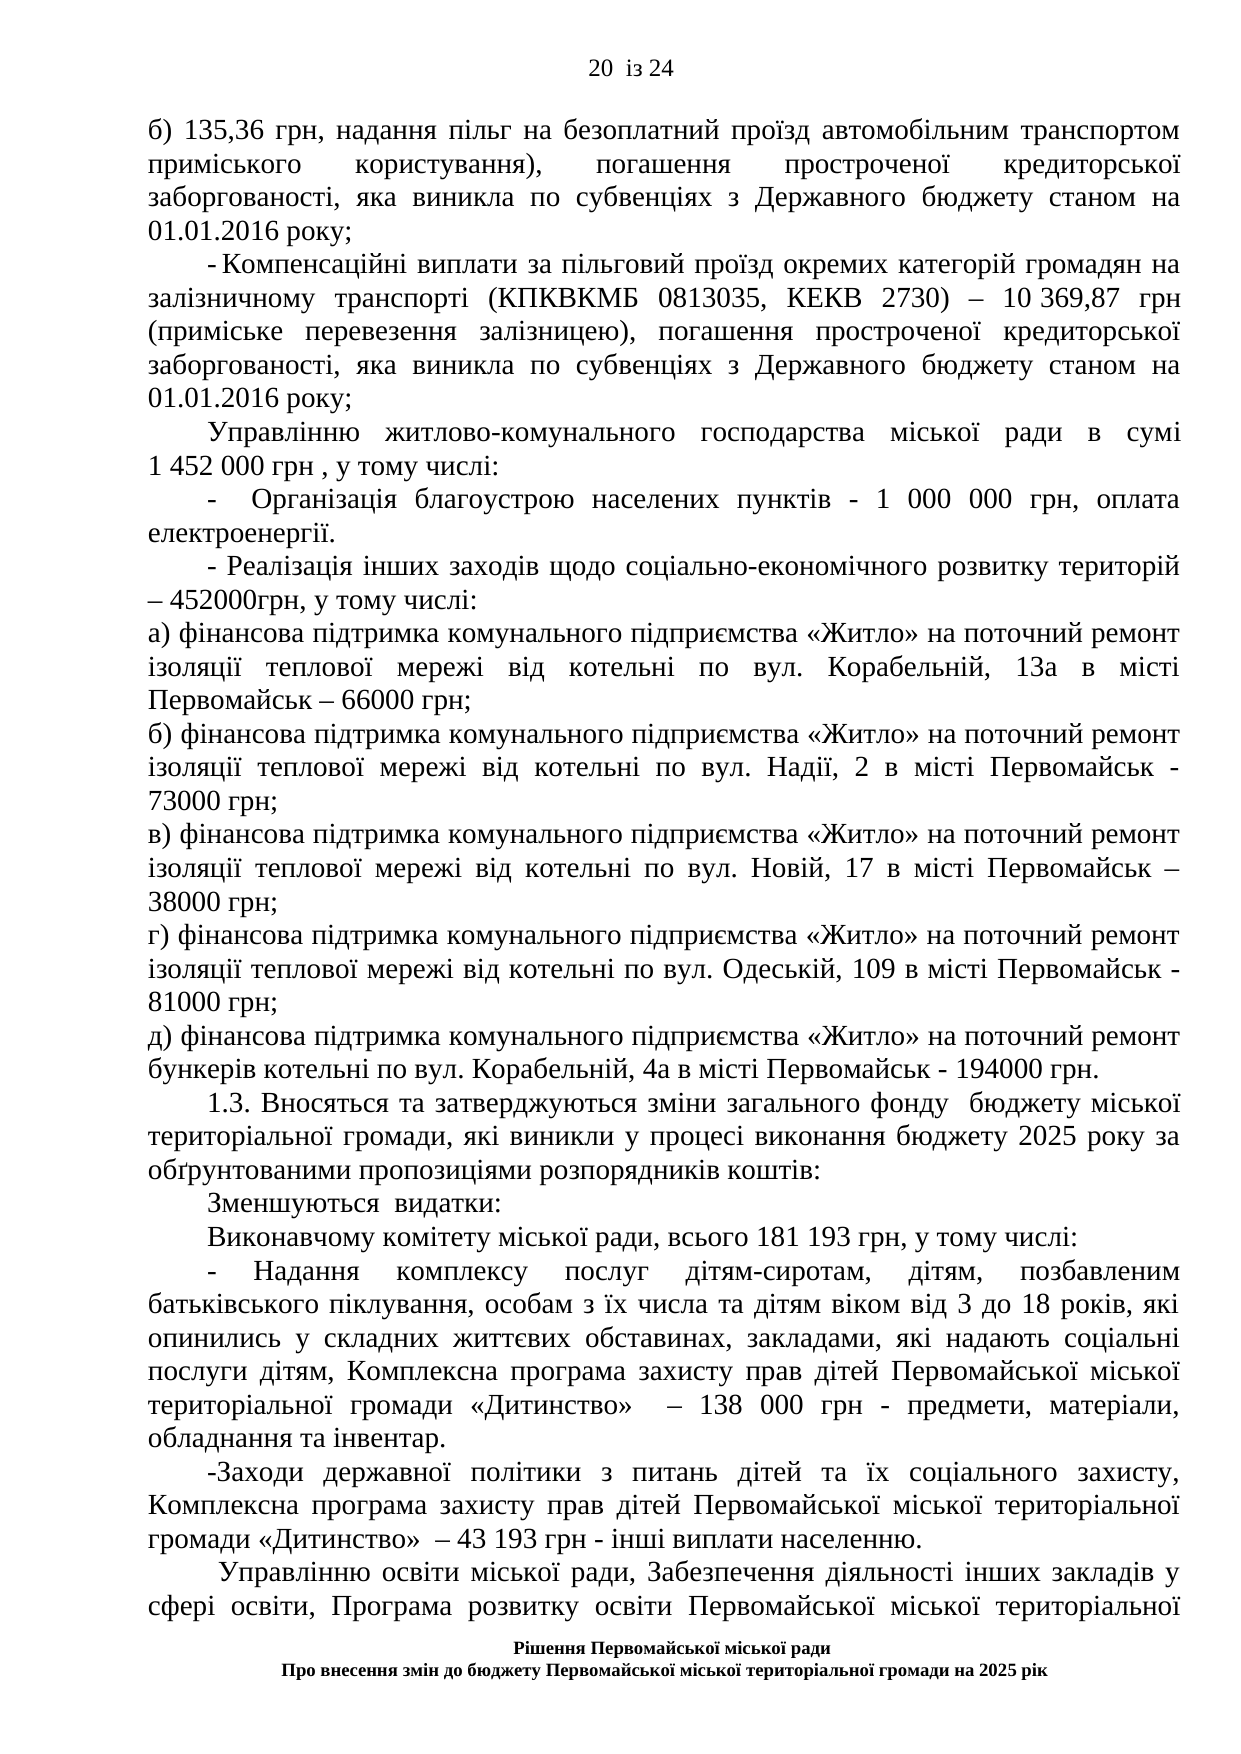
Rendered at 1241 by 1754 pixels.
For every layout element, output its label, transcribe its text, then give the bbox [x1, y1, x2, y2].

text д) фінансова підтримка комунального підприємства «Житло» на поточний ремонт бункерів котельні по вул. Корабельній, 4а в місті Первомайськ - 194000 грн. [148, 1018, 1181, 1085]
text б) фінансова підтримка комунального підприємства «Житло» на поточний ремонт ізоляції теплової мережі від котельні по вул. Надії, 2 в місті Первомайськ - 73000 грн; [148, 716, 1181, 817]
text Управлінню житлово-комунального господарства міської ради в сумі 1 452 000 грн , у тому числі: [148, 414, 1181, 481]
list б) 135,36 грн, надання пільг на безоплатний проїзд автомобільним транспортом приміського користування), погашення простроченої кредиторської заборгованості, яка виникла по субвенціях з Державного бюджету станом на 01.01.2016 року; [148, 112, 1181, 246]
list -Заходи державної політики з питань дітей та їх соціального захисту, Комплексна програма захисту прав дітей Первомайської міської територіальної громади «Дитинство» – 43 193 грн - інші виплати населенню. [148, 1454, 1181, 1554]
text в) фінансова підтримка комунального підприємства «Житло» на поточний ремонт ізоляції теплової мережі від котельні по вул. Новій, 17 в місті Первомайськ – 38000 грн; [148, 817, 1181, 917]
text а) фінансова підтримка комунального підприємства «Житло» на поточний ремонт ізоляції теплової мережі від котельні по вул. Корабельній, 13а в місті Первомайськ – 66000 грн; [148, 615, 1181, 716]
text - Організація благоустрою населених пунктів - 1 000 000 грн, оплата електроенергії. [148, 481, 1181, 548]
text г) фінансова підтримка комунального підприємства «Житло» на поточний ремонт ізоляції теплової мережі від котельні по вул. Одеській, 109 в місті Первомайськ - 81000 грн; [148, 917, 1181, 1018]
text - Реалізація інших заходів щодо соціально-економічного розвитку територій – 452000грн, у тому числі: [148, 548, 1181, 615]
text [148, 1554, 1181, 1622]
text Виконавчому комітету міської ради, всього 181 193 грн, у тому числі: [148, 1219, 1181, 1253]
text 1.3. Вносяться та затверджуються зміни загального фонду бюджету міської територіальної громади, які виникли у процесі виконання бюджету 2025 року за обґрунтованими пропозиціями розпорядників коштів: [148, 1085, 1181, 1186]
list Компенсаційні виплати за пільговий проїзд окремих категорій громадян на залізничному транспорті (КПКВКМБ 0813035, КЕКВ 2730) – 10 369,87 грн (приміське перевезення залізницею), погашення простроченої кредиторської заборгованості, яка виникла по субвенціях з Державного бюджету станом на 01.01.2016 року; [148, 246, 1181, 414]
text Зменшуються видатки: [148, 1186, 1181, 1219]
list - Надання комплексу послуг дітям-сиротам, дітям, позбавленим батьківського піклування, особам з їх числа та дітям віком від 3 до 18 років, які опинились у складних життєвих обставинах, закладами, які надають соціальні послуги дітям, Комплексна програма захисту прав дітей Первомайської міської територіальної громади «Дитинство» – 138 000 грн - предмети, матеріали, обладнання та інвентар. [148, 1253, 1181, 1454]
